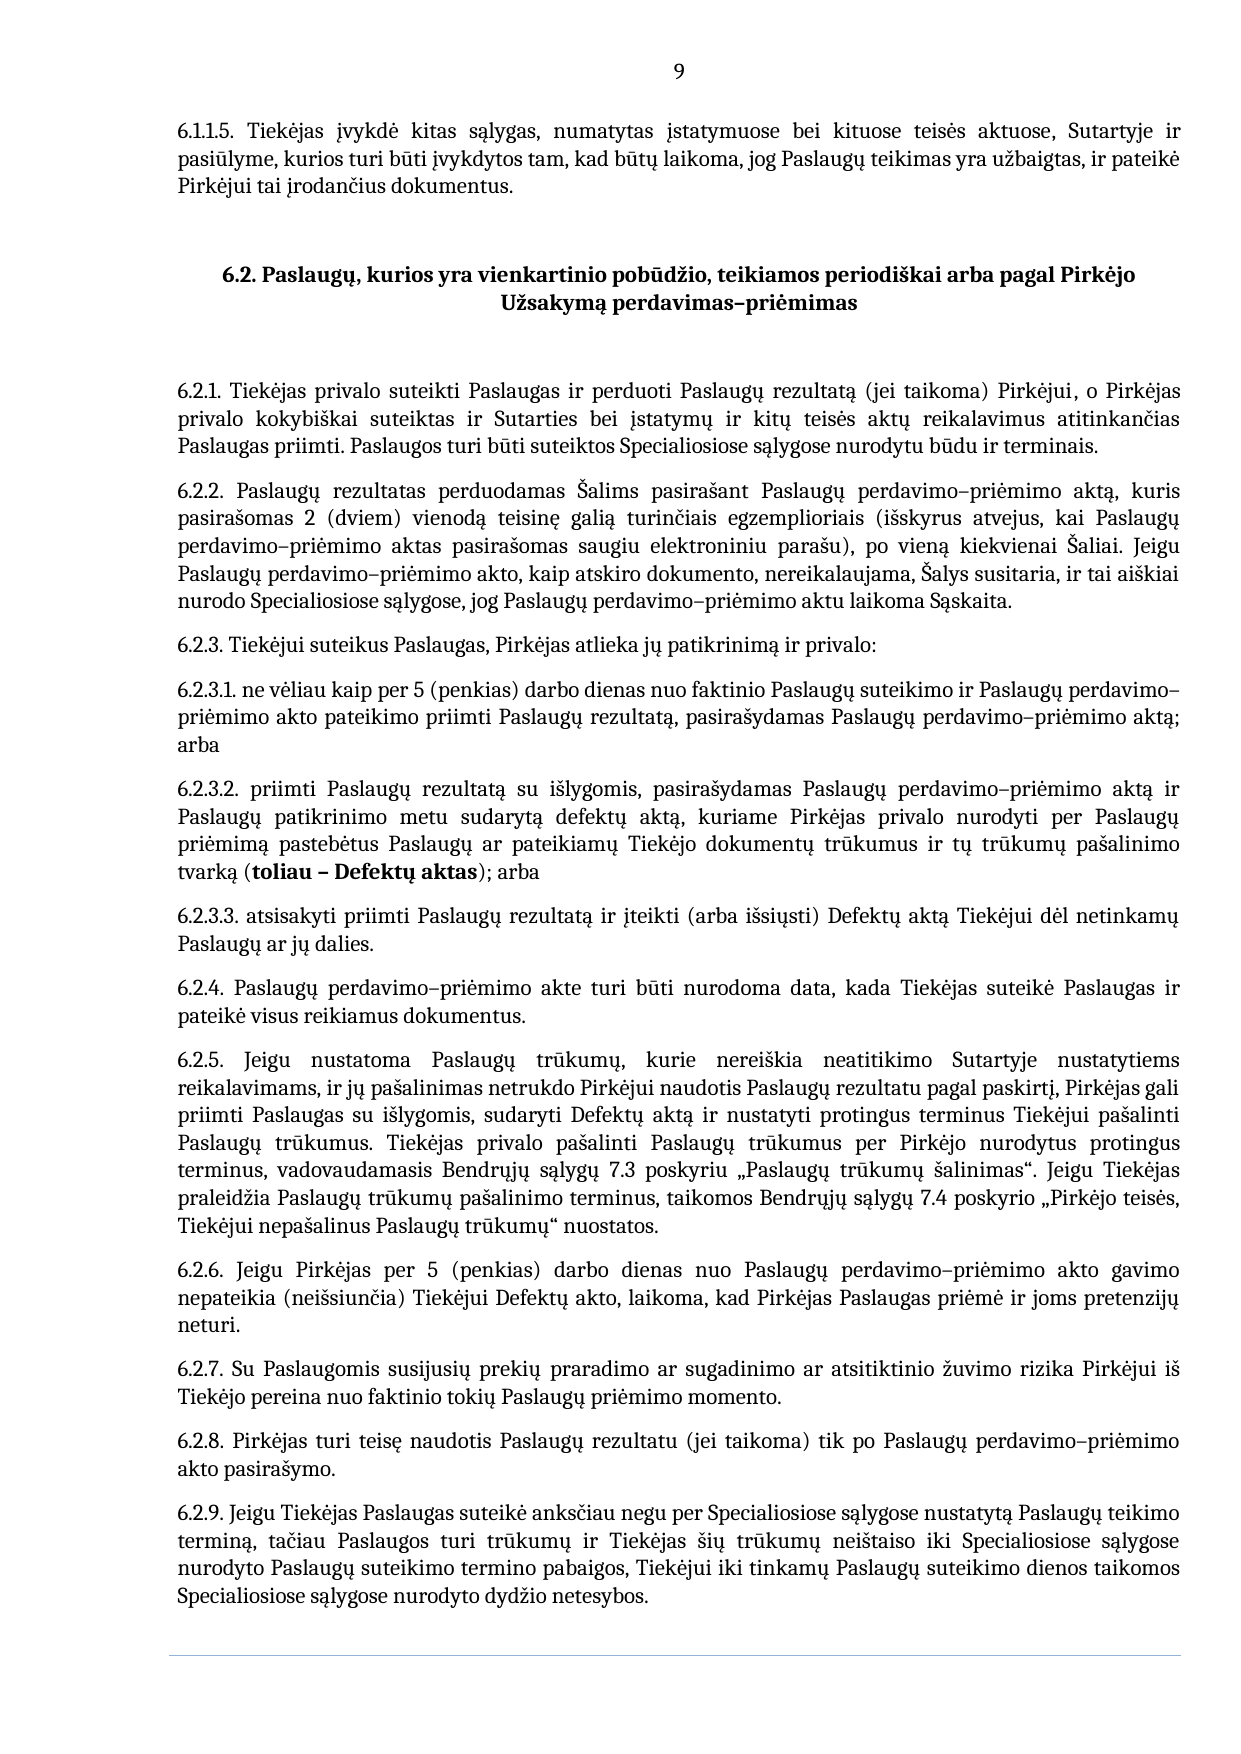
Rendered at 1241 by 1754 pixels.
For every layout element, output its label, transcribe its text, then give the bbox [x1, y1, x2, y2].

text 6.2.5. Jeigu nustatoma Paslaugų trūkumų, kurie nereiškia neatitikimo Sutartyje nustatytiems reikalavimams, ir jų pašalinimas netrukdo Pirkėjui naudotis Paslaugų rezultatu pagal paskirtį, Pirkėjas gali priimti Paslaugas su išlygomis, sudaryti Defektų aktą ir nustatyti protingus terminus Tiekėjui pašalinti Paslaugų trūkumus. Tiekėjas privalo pašalinti Paslaugų trūkumus per Pirkėjo nurodytus protingus terminus, vadovaudamasis Bendrųjų sąlygų 7.3 poskyriu „Paslaugų trūkumų šalinimas“. Jeigu Tiekėjas praleidžia Paslaugų trūkumų pašalinimo terminus, taikomos Bendrųjų sąlygų 7.4 poskyrio „Pirkėjo teisės, Tiekėjui nepašalinus Paslaugų trūkumų“ nuostatos. [177, 1047, 1181, 1239]
text 6.2. Paslaugų, kurios yra vienkartinio pobūdžio, teikiamos periodiškai arba pagal Pirkėjo Užsakymą perdavimas–priėmimas [177, 262, 1181, 316]
text 6.2.3.2. priimti Paslaugų rezultatą su išlygomis, pasirašydamas Paslaugų perdavimo–priėmimo aktą ir Paslaugų patikrinimo metu sudarytą defektų aktą, kuriame Pirkėjas privalo nurodyti per Paslaugų priėmimą pastebėtus Paslaugų ar pateikiamų Tiekėjo dokumentų trūkumus ir tų trūkumų pašalinimo tvarką (toliau – Defektų aktas); arba [177, 776, 1181, 885]
text 6.2.3.1. ne vėliau kaip per 5 (penkias) darbo dienas nuo faktinio Paslaugų suteikimo ir Paslaugų perdavimo–priėmimo akto pateikimo priimti Paslaugų rezultatą, pasirašydamas Paslaugų perdavimo–priėmimo aktą; arba [177, 676, 1181, 758]
text 6.2.3.3. atsisakyti priimti Paslaugų rezultatą ir įteikti (arba išsiųsti) Defektų aktą Tiekėjui dėl netinkamų Paslaugų ar jų dalies. [177, 903, 1181, 957]
text 6.1.1.5. Tiekėjas įvykdė kitas sąlygas, numatytas įstatymuose bei kituose teisės aktuose, Sutartyje ir pasiūlyme, kurios turi būti įvykdytos tam, kad būtų laikoma, jog Paslaugų teikimas yra užbaigtas, ir pateikė Pirkėjui tai įrodančius dokumentus. [177, 118, 1181, 200]
text 6.2.8. Pirkėjas turi teisę naudotis Paslaugų rezultatu (jei taikoma) tik po Paslaugų perdavimo–priėmimo akto pasirašymo. [177, 1428, 1181, 1482]
text 6.2.9. Jeigu Tiekėjas Paslaugas suteikė anksčiau negu per Specialiosiose sąlygose nustatytą Paslaugų teikimo terminą, tačiau Paslaugos turi trūkumų ir Tiekėjas šių trūkumų neištaiso iki Specialiosiose sąlygose nurodyto Paslaugų suteikimo termino pabaigos, Tiekėjui iki tinkamų Paslaugų suteikimo dienos taikomos Specialiosiose sąlygose nurodyto dydžio netesybos. [177, 1500, 1181, 1609]
text 6.2.1. Tiekėjas privalo suteikti Paslaugas ir perduoti Paslaugų rezultatą (jei taikoma) Pirkėjui, o Pirkėjas privalo kokybiškai suteiktas ir Sutarties bei įstatymų ir kitų teisės aktų reikalavimus atitinkančias Paslaugas priimti. Paslaugos turi būti suteiktos Specialiosiose sąlygose nurodytu būdu ir terminais. [177, 378, 1181, 459]
text 6.2.3. Tiekėjui suteikus Paslaugas, Pirkėjas atlieka jų patikrinimą ir privalo: [177, 632, 1181, 658]
text 6.2.2. Paslaugų rezultatas perduodamas Šalims pasirašant Paslaugų perdavimo–priėmimo aktą, kuris pasirašomas 2 (dviem) vienodą teisinę galią turinčiais egzemplioriais (išskyrus atvejus, kai Paslaugų perdavimo–priėmimo aktas pasirašomas saugiu elektroniniu parašu), po vieną kiekvienai Šaliai. Jeigu Paslaugų perdavimo–priėmimo akto, kaip atskiro dokumento, nereikalaujama, Šalys susitaria, ir tai aiškiai nurodo Specialiosiose sąlygose, jog Paslaugų perdavimo–priėmimo aktu laikoma Sąskaita. [177, 477, 1181, 614]
text 6.2.4. Paslaugų perdavimo–priėmimo akte turi būti nurodoma data, kada Tiekėjas suteikė Paslaugas ir pateikė visus reikiamus dokumentus. [177, 975, 1181, 1029]
text 6.2.6. Jeigu Pirkėjas per 5 (penkias) darbo dienas nuo Paslaugų perdavimo–priėmimo akto gavimo nepateikia (neišsiunčia) Tiekėjui Defektų akto, laikoma, kad Pirkėjas Paslaugas priėmė ir joms pretenzijų neturi. [177, 1257, 1181, 1338]
text 6.2.7. Su Paslaugomis susijusių prekių praradimo ar sugadinimo ar atsitiktinio žuvimo rizika Pirkėjui iš Tiekėjo pereina nuo faktinio tokių Paslaugų priėmimo momento. [177, 1356, 1181, 1410]
